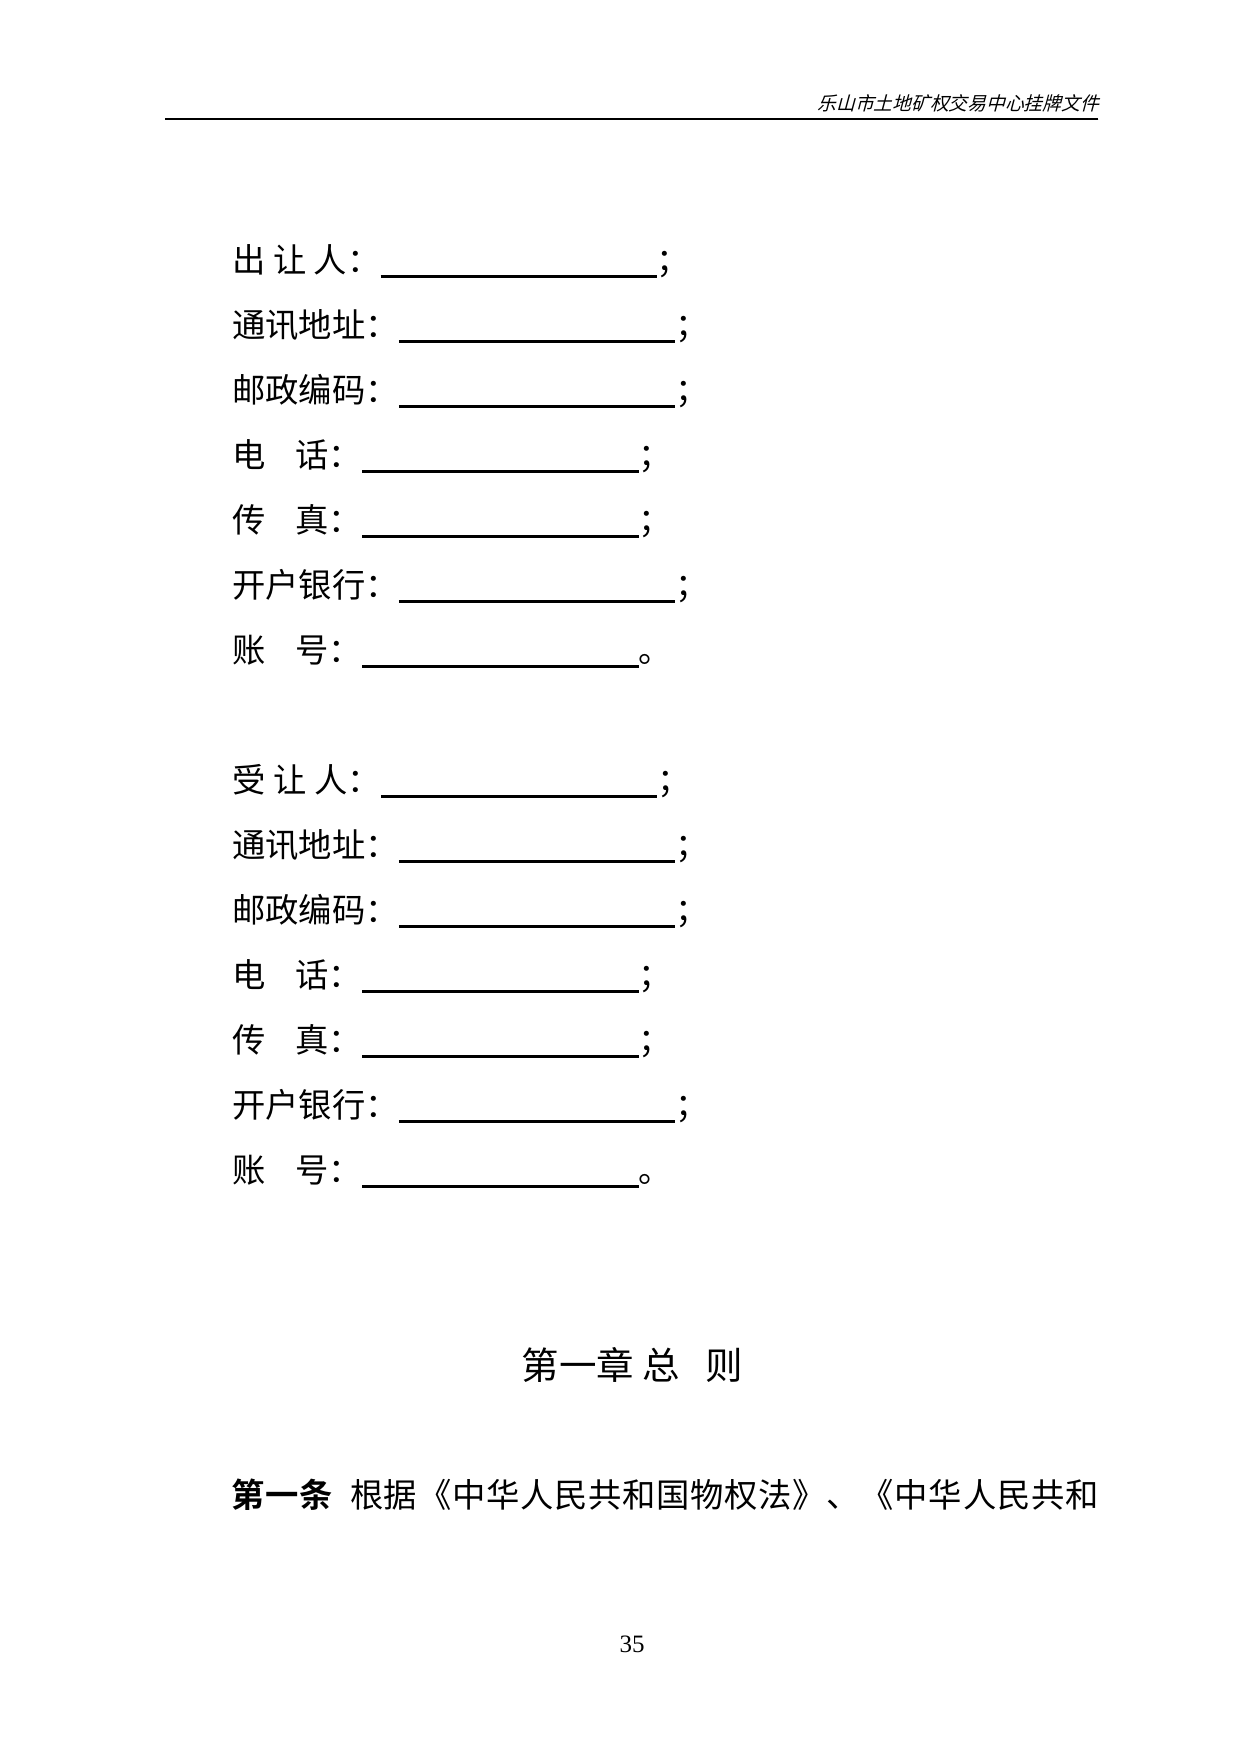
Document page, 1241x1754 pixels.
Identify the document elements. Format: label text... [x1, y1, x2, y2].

text 受 让 人： ； [165, 746, 1098, 811]
text 传 真： ； [165, 486, 1098, 551]
text 第一章 总 则 [165, 1331, 1098, 1396]
text 开户银行： ； [165, 1071, 1098, 1136]
text 邮政编码： ； [165, 356, 1098, 421]
text 通讯地址： ； [165, 811, 1098, 876]
text 电 话： ； [182, 941, 1098, 1006]
text 邮政编码： ； [165, 876, 1098, 941]
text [165, 1461, 1098, 1526]
text 传 真： ； [165, 1006, 1098, 1071]
text 出 让 人： ； [165, 226, 1098, 291]
text 开户银行： ； [165, 551, 1098, 616]
text 电 话： ； [165, 421, 1098, 486]
text 通讯地址： ； [165, 291, 1098, 356]
text 账 号： 。 [165, 616, 1098, 681]
text 账 号： 。 [165, 1136, 1098, 1201]
